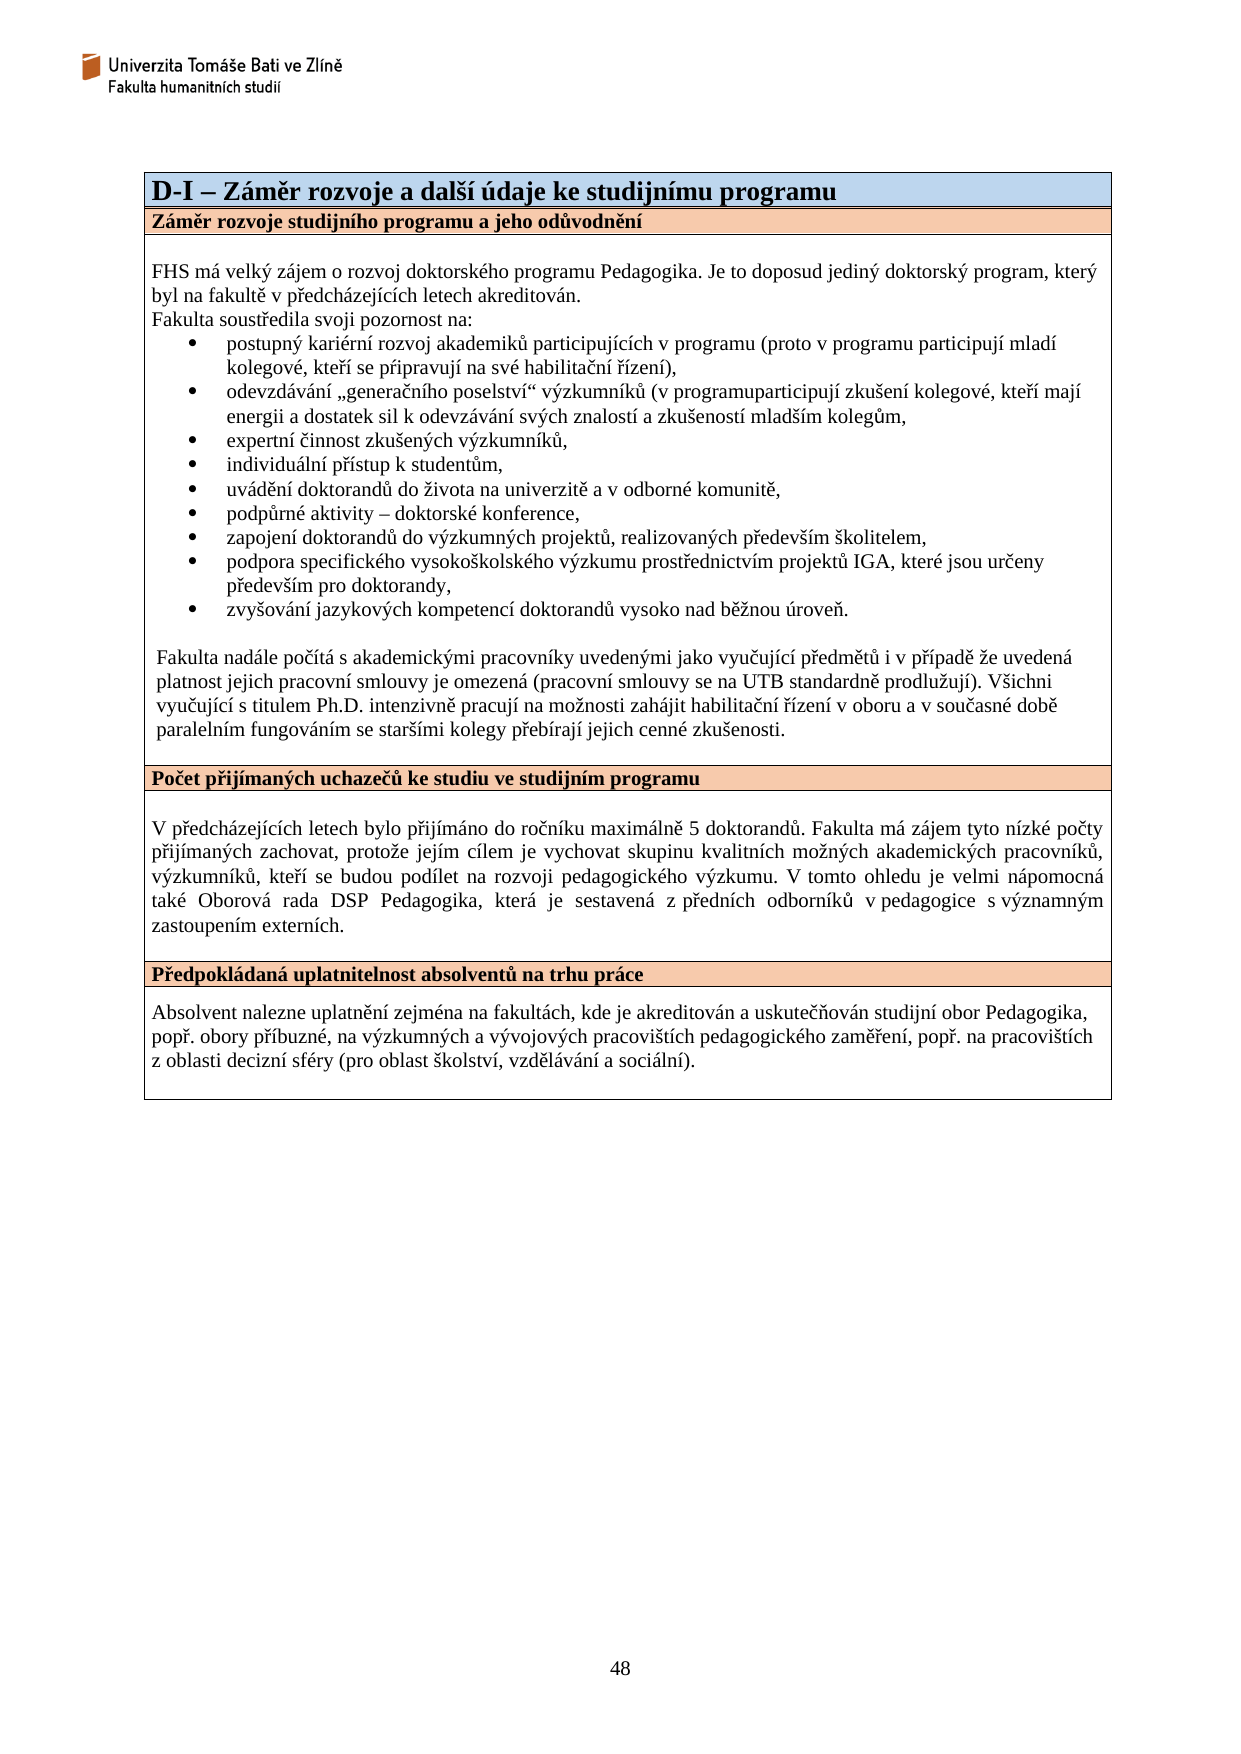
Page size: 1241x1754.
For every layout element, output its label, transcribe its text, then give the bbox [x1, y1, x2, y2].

table_cell Záměr rozvoje studijního programu a jeho odůvodnění [145, 209, 1111, 233]
table_cell Počet přijímaných uchazečů ke studiu ve studijním programu [145, 766, 1111, 790]
table_cell V předcházejících letech bylo přijímáno do ročníku maximálně 5 doktorandů. Fakulta má zájem tyto nízké počty přijímaných zachovat, protože jejím cílem je vychovat skupinu kvalitních možných akademických pracovníků, výzkumníků, kteří se budou podílet na rozvoji pedagogického výzkumu. V tomto ohledu je velmi nápomocná také Oborová rada DSP Pedagogika, která je sestavená z předních odborníků v pedagogice s významným zastoupením externích. [145, 791, 1111, 961]
table_cell FHS má velký zájem o rozvoj doktorského programu Pedagogika. Je to doposud jediný doktorský program, který byl na fakultě v předcházejících letech akreditován. Fakulta soustředila svoji pozornost na: postupný kariérní rozvoj akademiků participujících v programu (proto v programu participují mladí kolegové, kteří se pŕipravují na své habilitační řízení), odevzdávání „generačního poselství“ výzkumníků (v programuparticipují zkušení kolegové, kteří mají energii a dostatek sil k odevzávání svých znalostí a zkušeností mladším kolegům, expertní činnost zkušených výzkumníků, individuální přístup k studentům, uvádění doktorandů do života na univerzitě a v odborné komunitě, podpůrné aktivity – doktorské konference, zapojení doktorandů do výzkumných projektů, realizovaných především školitelem, podpora specifického vysokoškolského výzkumu prostřednictvím projektů IGA, které jsou určeny především pro doktorandy, zvyšování jazykových kompetencí doktorandů vysoko nad běžnou úroveň. Fakulta nadále počítá s akademickými pracovníky uvedenými jako vyučující předmětů i v případě že uvedená platnost jejich pracovní smlouvy je omezená (pracovní smlouvy se na UTB standardně prodlužují). Všichni vyučující s titulem Ph.D. intenzivně pracují na možnosti zahájit habilitační řízení v oboru a v současné době paralelním fungováním se staršími kolegy přebírají jejich cenné zkušenosti. [145, 235, 1111, 765]
table_cell Předpokládaná uplatnitelnost absolventů na trhu práce [145, 962, 1111, 986]
picture [57, 36, 368, 110]
table_cell Absolvent nalezne uplatnění zejména na fakultách, kde je akreditován a uskutečňován studijní obor Pedagogika, popř. obory příbuzné, na výzkumných a vývojových pracovištích pedagogického zaměření, popř. na pracovištích z oblasti decizní sféry (pro oblast školství, vzdělávání a sociální). [145, 987, 1111, 1099]
table_header D-I – Záměr rozvoje a další údaje ke studijnímu programu [145, 173, 1111, 206]
